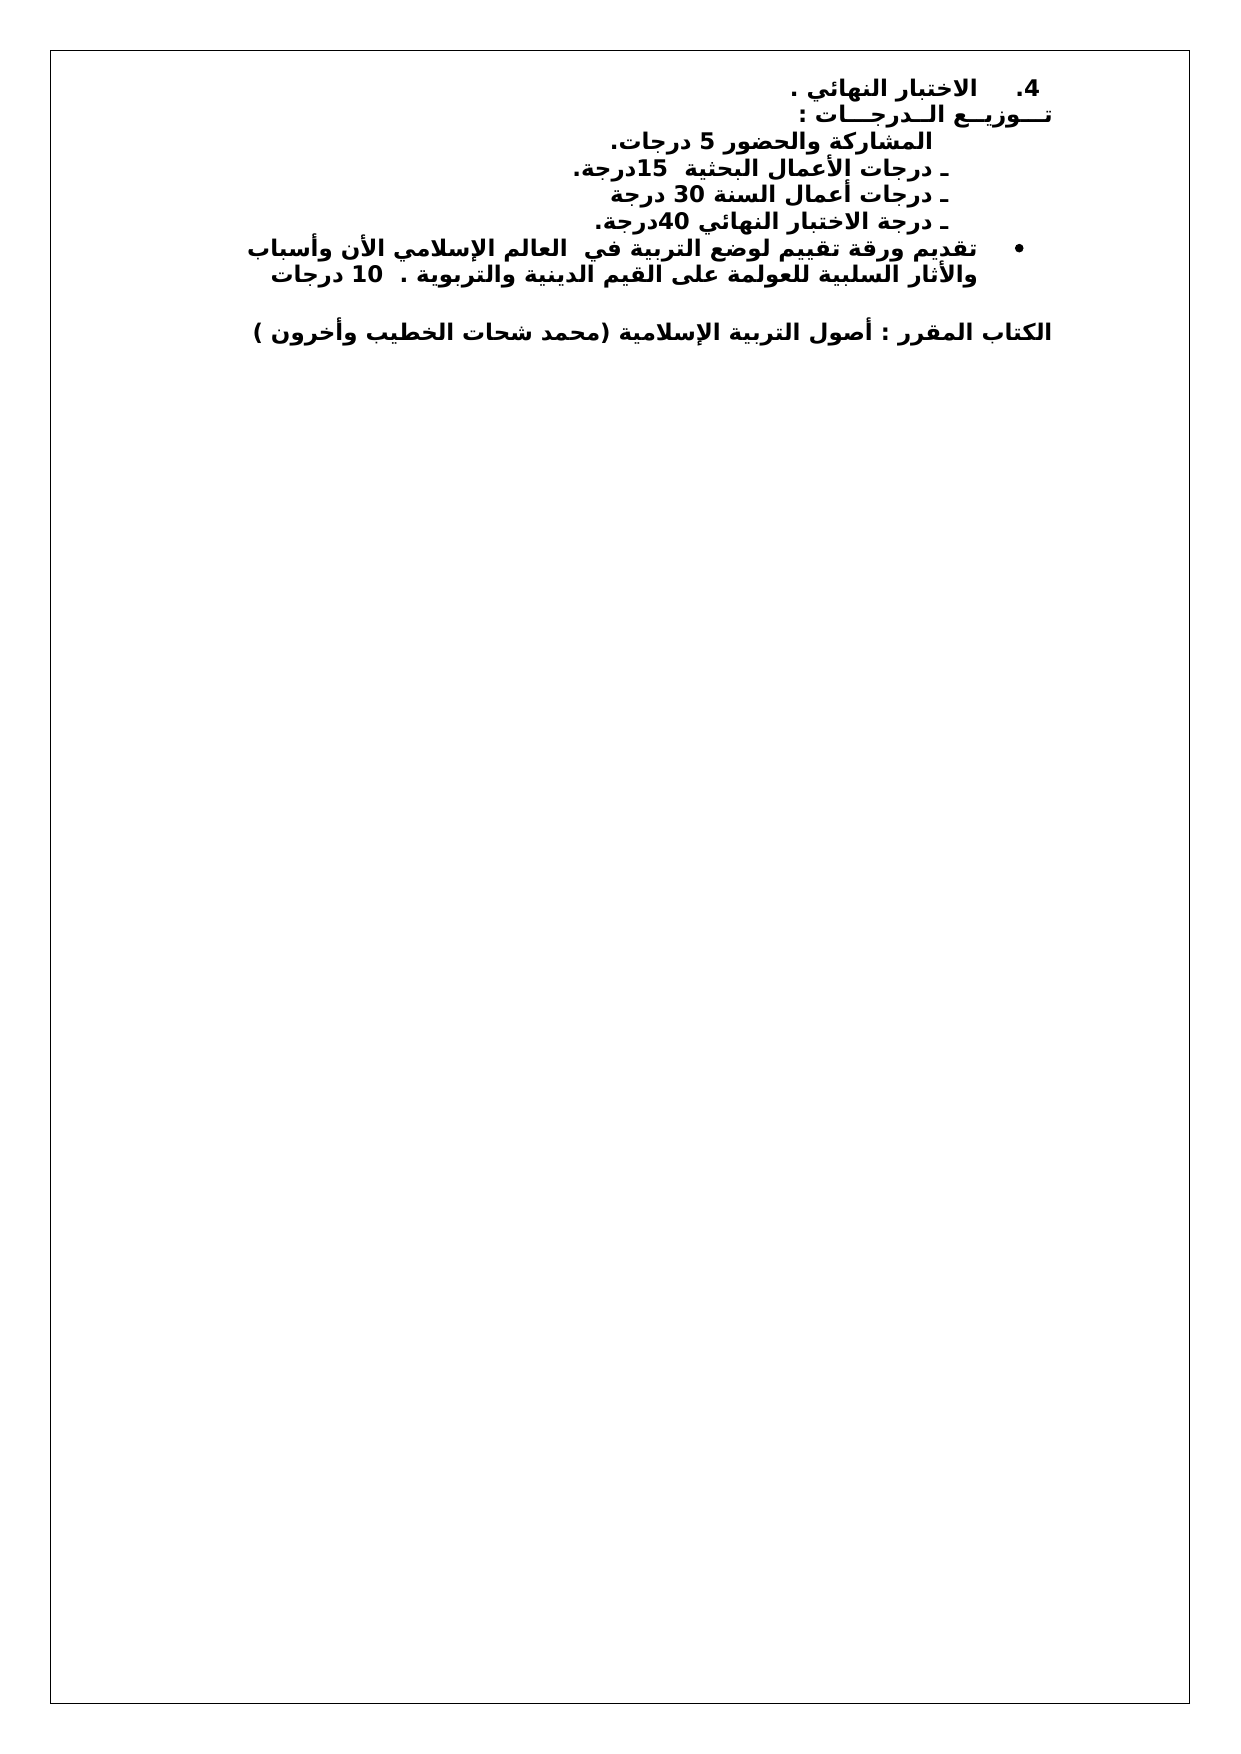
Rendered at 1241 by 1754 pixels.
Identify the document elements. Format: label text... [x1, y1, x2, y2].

text المشاركة والحضور 5 درجات. [187, 128, 1053, 155]
text ـ درجة الاختبار النهائي 40درجة. [187, 208, 1053, 235]
text تـــوزيــع الــدرجـــات : [187, 102, 1053, 128]
text الكتاب المقرر : أصول التربية الإسلامية (محمد شحات الخطيب وأخرون ) [187, 319, 1053, 346]
list تقديم ورقة تقييم لوضع التربية في العالم الإسلامي الأن وأسباب والأثار السلبية للعولمة على القيم الدينية والتربوية . 10 درجات [187, 235, 1015, 288]
text ـ درجات الأعمال البحثية 15درجة. [187, 155, 1053, 182]
text ـ درجات أعمال السنة 30 درجة [187, 182, 1053, 208]
list الاختبار النهائي . [187, 75, 1015, 102]
